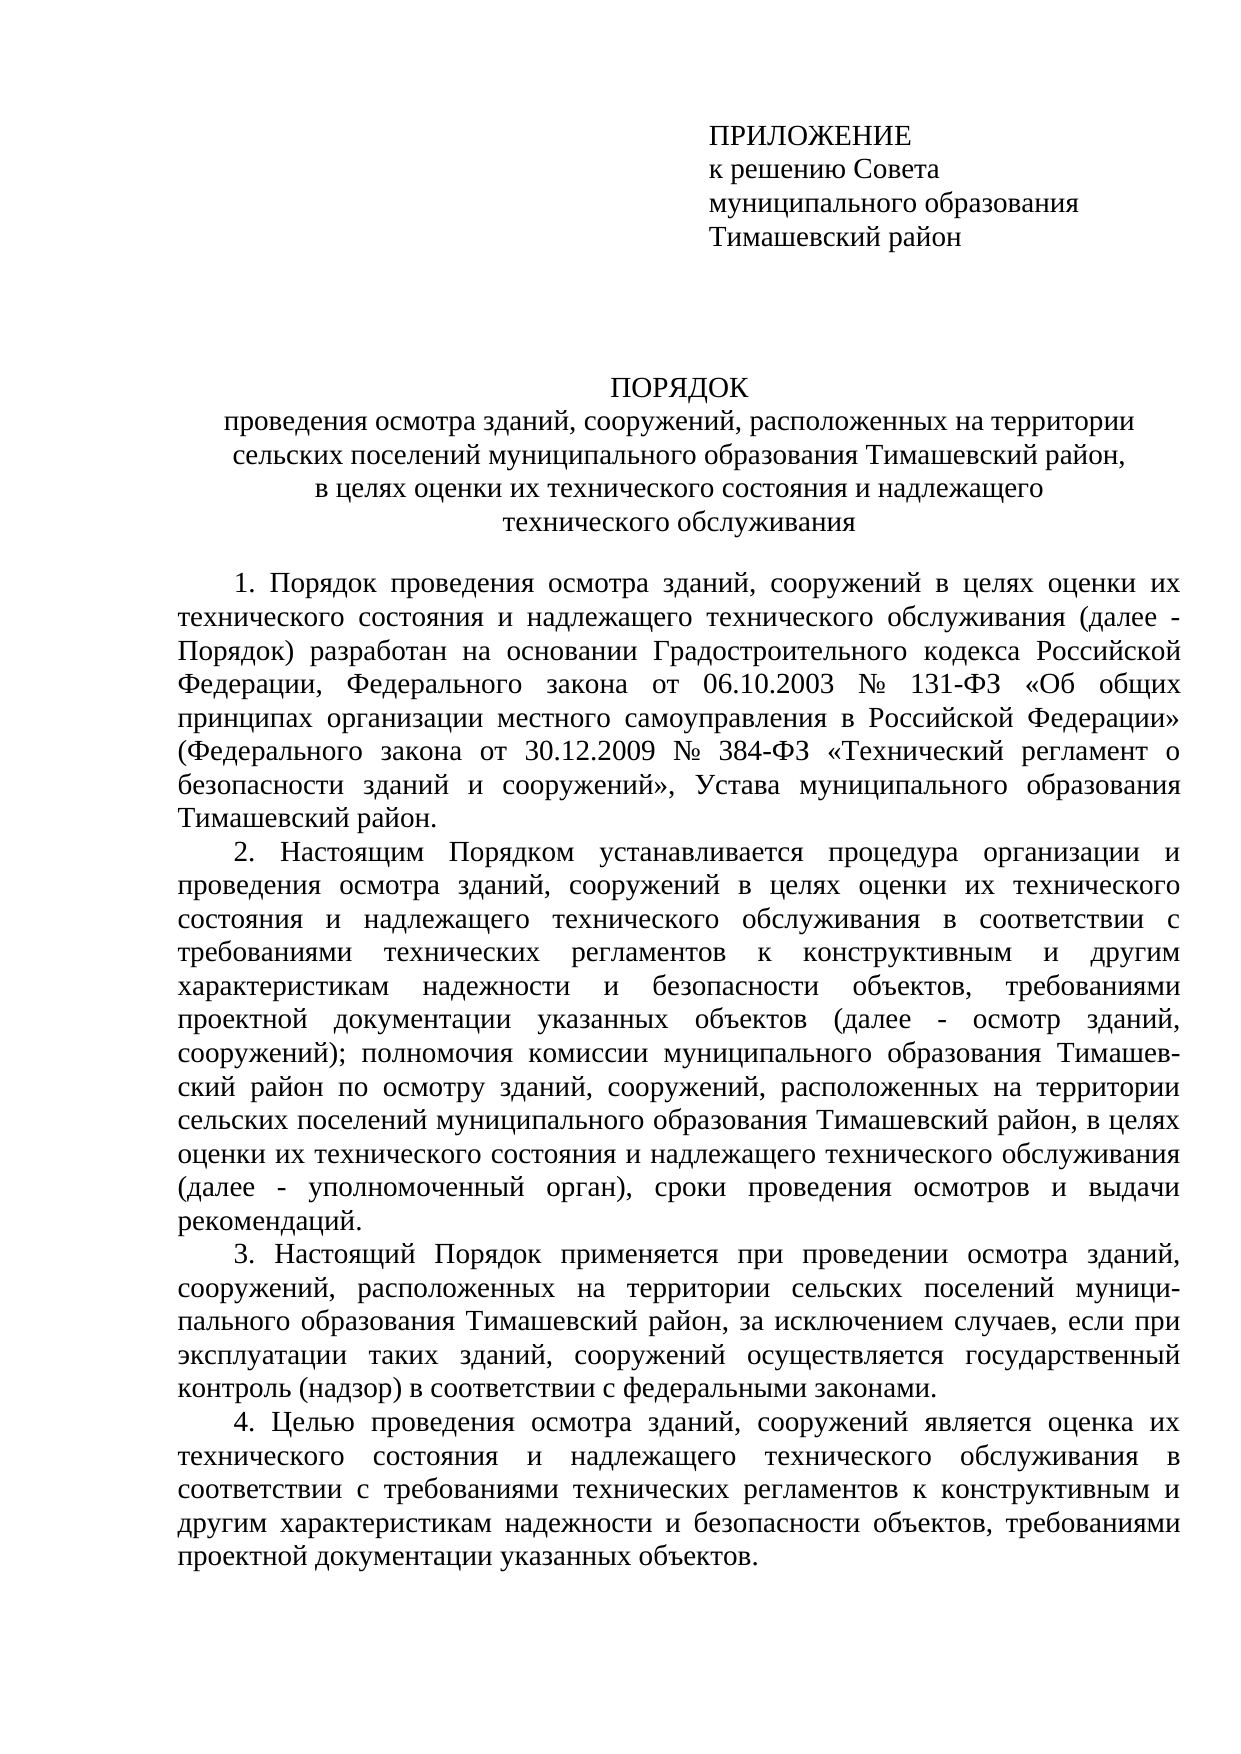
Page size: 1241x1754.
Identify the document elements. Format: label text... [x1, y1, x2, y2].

text в целях оценки их технического состояния и надлежащего [177, 471, 1181, 504]
text 4. Целью проведения осмотра зданий, сооружений является оценка их технического состояния и надлежащего технического обслуживания в соответствии с требованиями технических регламентов к конструктивным и другим характеристикам надежности и безопасности объектов, требованиями проектной документации указанных объектов. [177, 1404, 1181, 1572]
text 3. Настоящий Порядок применяется при проведении осмотра зданий, сооружений, расположенных на территории сельских поселений муници-пального образования Тимашевский район, за исключением случаев, если при эксплуатации таких зданий, сооружений осуществляется государственный контроль (надзор) в соответствии с федеральными законами. [177, 1236, 1181, 1404]
text Тимашевский район [177, 219, 1181, 252]
text 2. Настоящим Порядком устанавливается процедура организации и проведения осмотра зданий, сооружений в целях оценки их технического состояния и надлежащего технического обслуживания в соответствии с требованиями технических регламентов к конструктивным и другим характеристикам надежности и безопасности объектов, требованиями проектной документации указанных объектов (далее - осмотр зданий, сооружений); полномочия комиссии муниципального образования Тимашев-ский район по осмотру зданий, сооружений, расположенных на территории сельских поселений муниципального образования Тимашевский район, в целях оценки их технического состояния и надлежащего технического обслуживания (далее - уполномоченный орган), сроки проведения осмотров и выдачи рекомендаций. [177, 834, 1181, 1236]
text проведения осмотра зданий, сооружений, расположенных на территории сельских поселений муниципального образования Тимашевский район, [177, 403, 1181, 471]
text 1. Порядок проведения осмотра зданий, сооружений в целях оценки их технического состояния и надлежащего технического обслуживания (далее - Порядок) разработан на основании Градостроительного кодекса Российской Федерации, Федерального закона от 06.10.2003 № 131-ФЗ «Об общих принципах организации местного самоуправления в Российской Федерации» (Федерального закона от 30.12.2009 № 384-ФЗ «Технический регламент о безопасности зданий и сооружений», Устава муниципального образования Тимашевский район. [177, 566, 1181, 834]
text ПОРЯДОК [177, 370, 1181, 403]
text ПРИЛОЖЕНИЕ [635, 118, 1181, 152]
text муниципального образования [177, 185, 1181, 219]
text к решению Совета [177, 152, 1181, 185]
text технического обслуживания [177, 504, 1181, 538]
